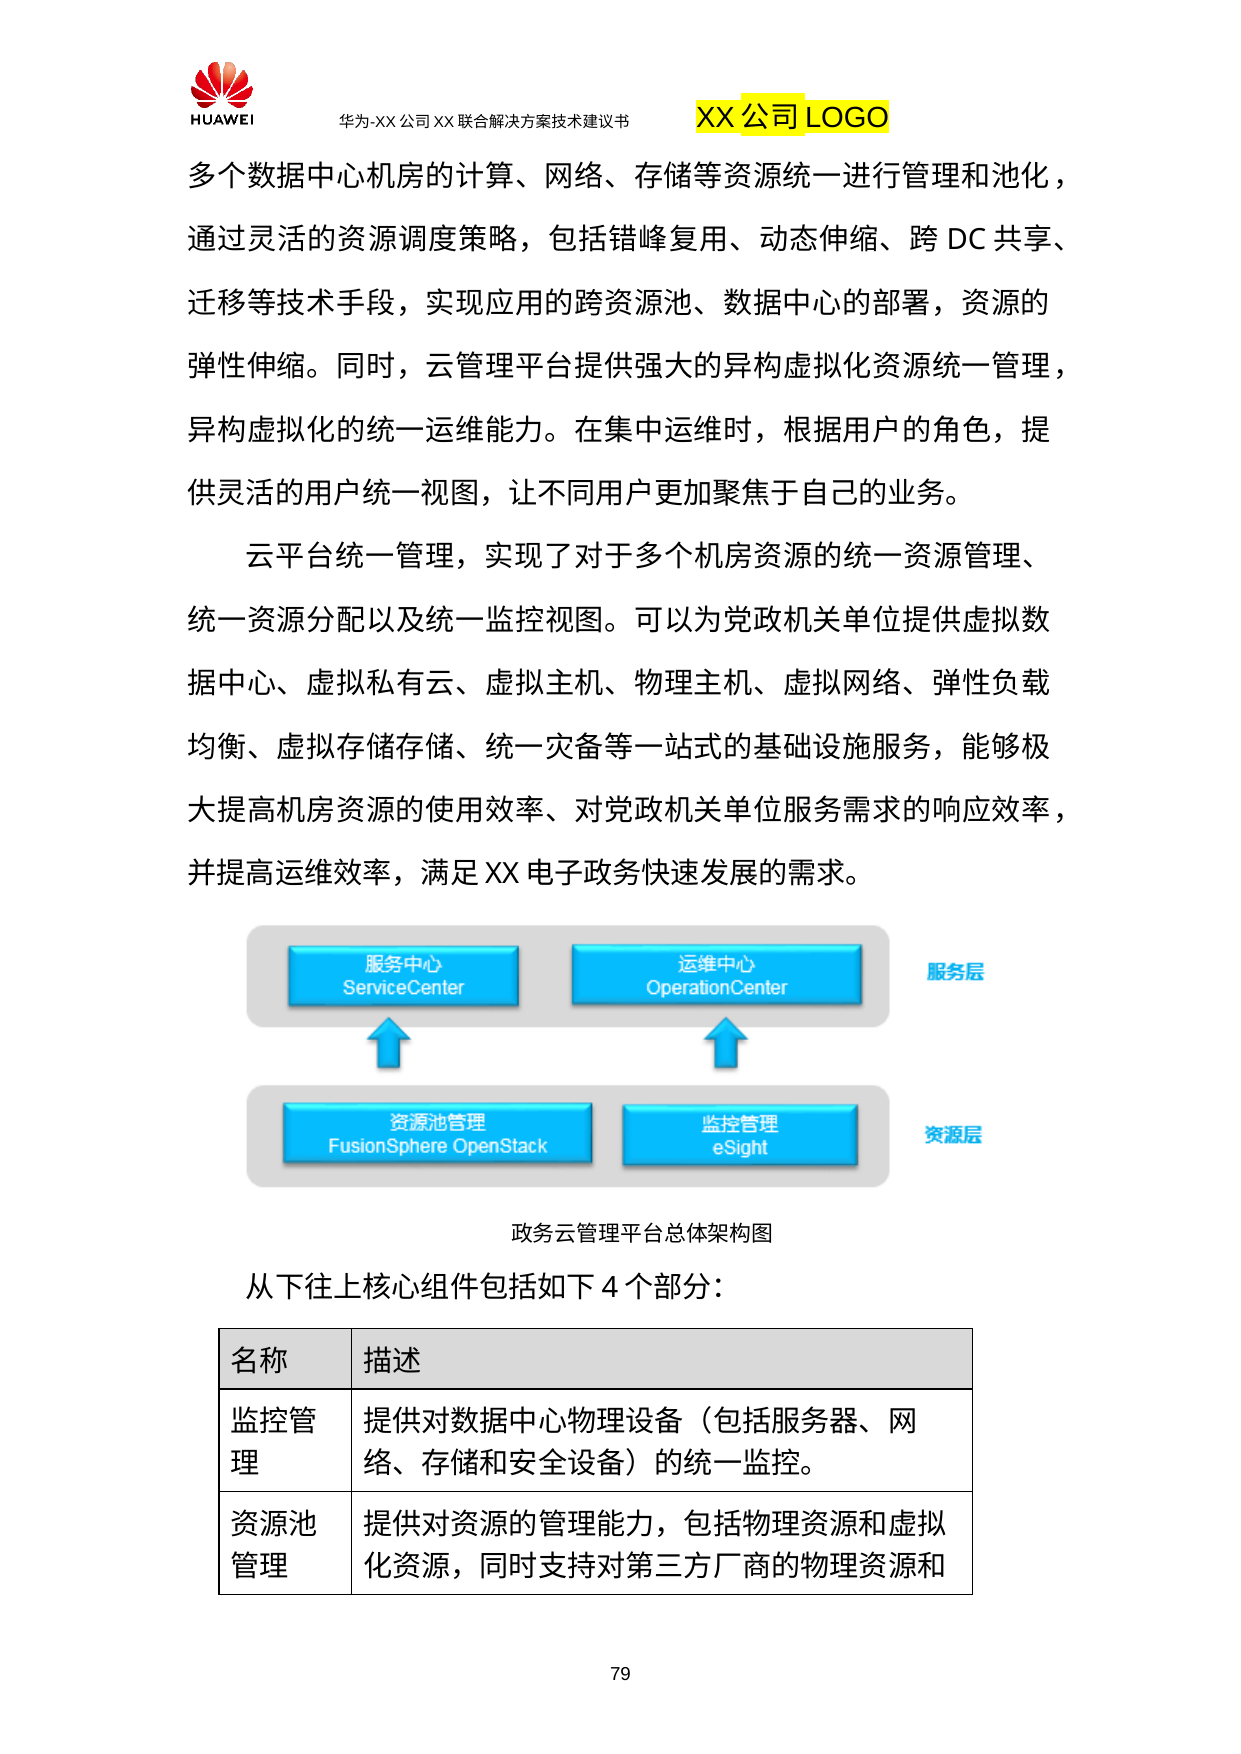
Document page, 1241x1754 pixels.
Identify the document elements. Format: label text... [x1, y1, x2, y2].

table_header 名称 [220, 1477, 351, 1536]
picture [187, 59, 256, 127]
text 云平台统一管理，实现了对于多个机房资源的统一资源管理、统一资源分配以及统一监控视图。可以为党政机关单位提供虚拟数据中心、虚拟私有云、虚拟主机、物理主机、虚拟网络、弹性负载均衡、虚拟存储存储、统一灾备等一站式的基础设施服务，能够极大提高机房资源的使用效率、对党政机关单位服务需求的响应效率，并提高运维效率，满足XX电子政务快速发展的需求。 [187, 681, 1053, 1040]
table_cell 监控管理 [220, 1537, 351, 1588]
subtitle 政务云管理平台 [187, 152, 1053, 194]
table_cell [352, 1537, 972, 1588]
text 从下往上核心组件包括如下4个部分： [187, 1412, 1053, 1454]
text 政务云管理平台总体架构图 [187, 1364, 1053, 1396]
picture [236, 1061, 1004, 1348]
table_header 描述 [352, 1477, 972, 1536]
text XX电子政务公共云管理平台可通过分布式管理能力，将分布在多个数据中心机房的计算、网络、存储等资源统一进行管理和池化，通过灵活的资源调度策略，包括错峰复用、动态伸缩、跨DC共享、迁移等技术手段，实现应用的跨资源池、数据中心的部署，资源的弹性伸缩。同时，云管理平台提供强大的异构虚拟化资源统一管理，异构虚拟化的统一运维能力。在集中运维时，根据用户的角色，提供灵活的用户统一视图，让不同用户更加聚焦于自己的业务。 [187, 237, 1053, 660]
